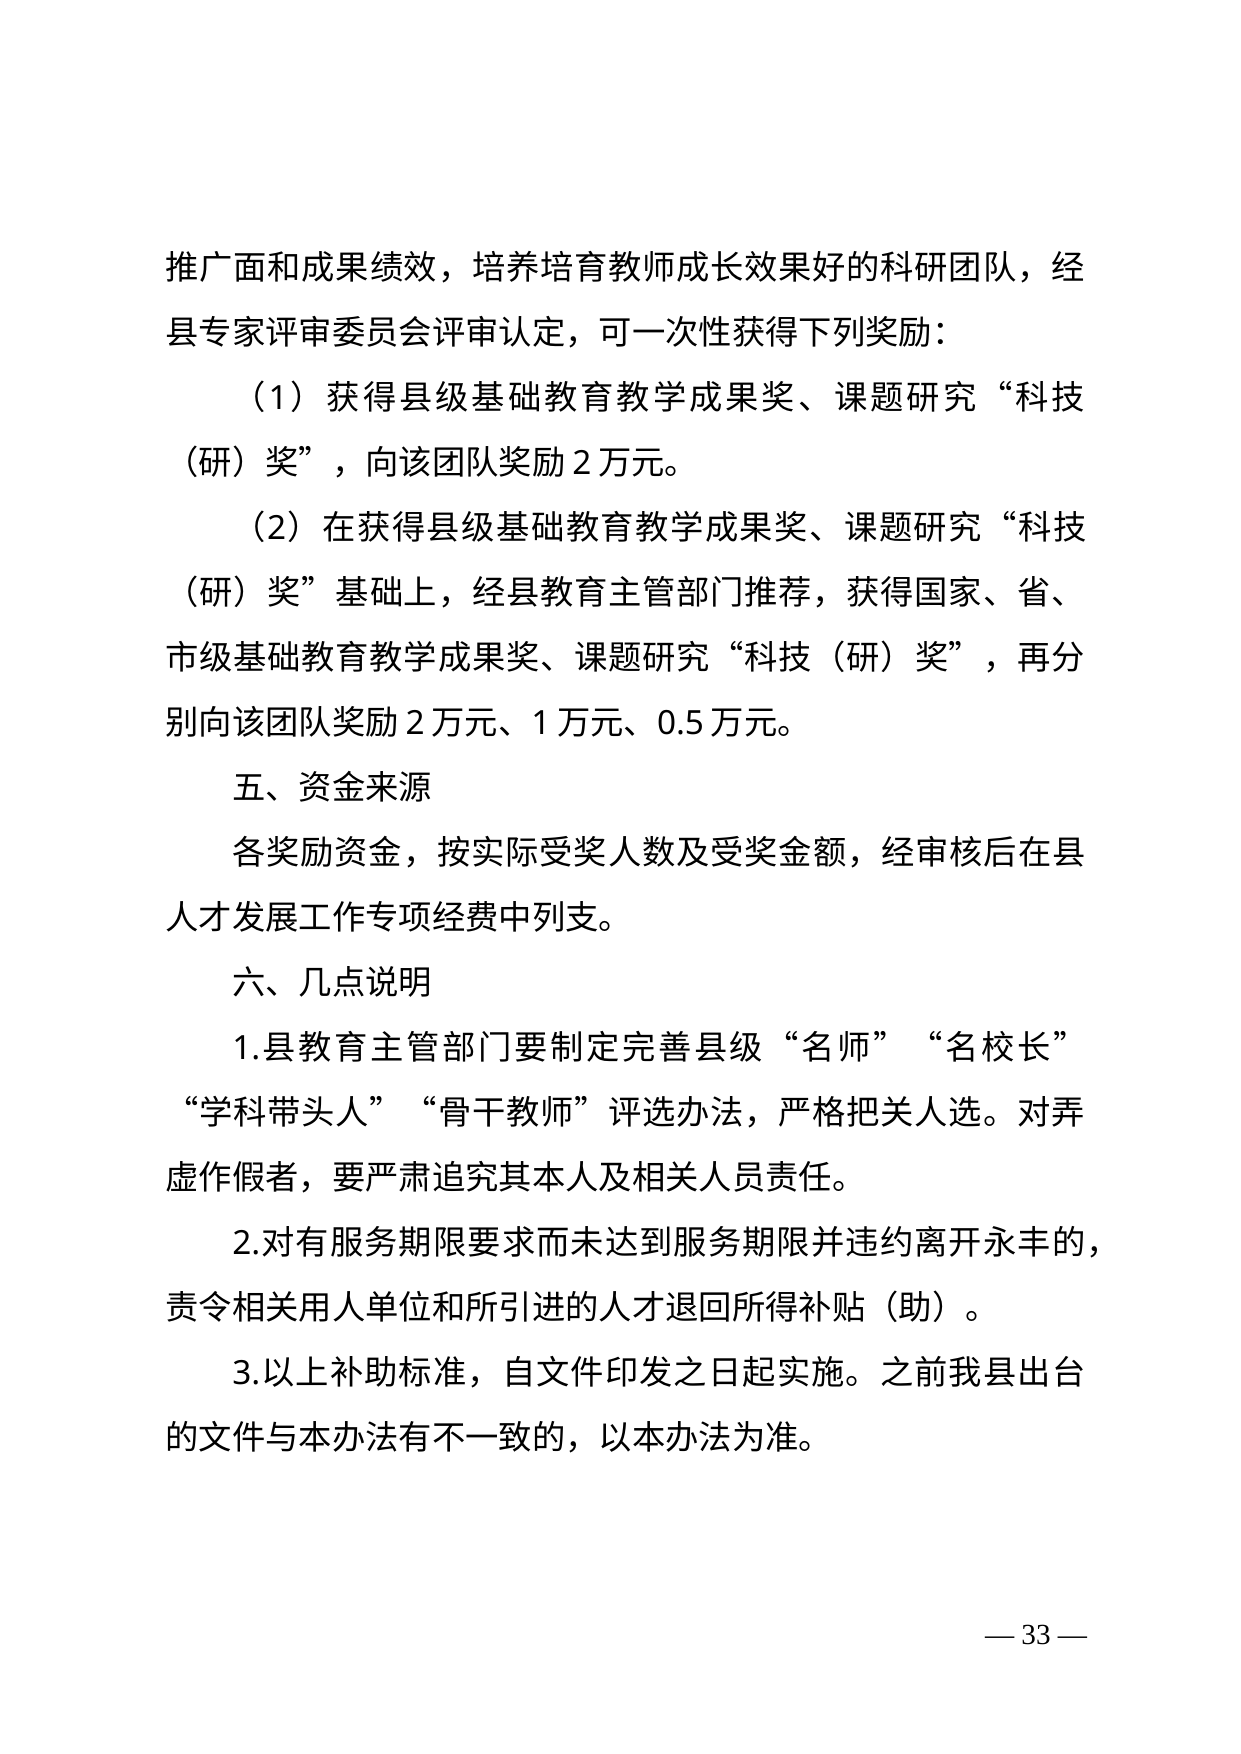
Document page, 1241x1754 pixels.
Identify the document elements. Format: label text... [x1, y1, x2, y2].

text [165, 233, 1087, 363]
text （2）在获得县级基础教育教学成果奖、课题研究“科技（研）奖”基础上，经县教育主管部门推荐，获得国家、省、市级基础教育教学成果奖、课题研究“科技（研）奖”，再分别向该团队奖励2万元、1万元、0.5万元。 [165, 493, 1087, 753]
text （1）获得县级基础教育教学成果奖、课题研究“科技（研）奖”，向该团队奖励2万元。 [165, 363, 1087, 493]
text 六、几点说明 [165, 948, 1087, 1013]
text 3.以上补助标准，自文件印发之日起实施。之前我县出台的文件与本办法有不一致的，以本办法为准。 [165, 1338, 1087, 1468]
text 五、资金来源 [165, 753, 1087, 818]
text 各奖励资金，按实际受奖人数及受奖金额，经审核后在县人才发展工作专项经费中列支。 [165, 818, 1087, 948]
text 1.县教育主管部门要制定完善县级“名师”“名校长”“学科带头人”“骨干教师”评选办法，严格把关人选。对弄虚作假者，要严肃追究其本人及相关人员责任。 [165, 1013, 1087, 1208]
text 2.对有服务期限要求而未达到服务期限并违约离开永丰的，责令相关用人单位和所引进的人才退回所得补贴（助）。 [165, 1208, 1087, 1338]
